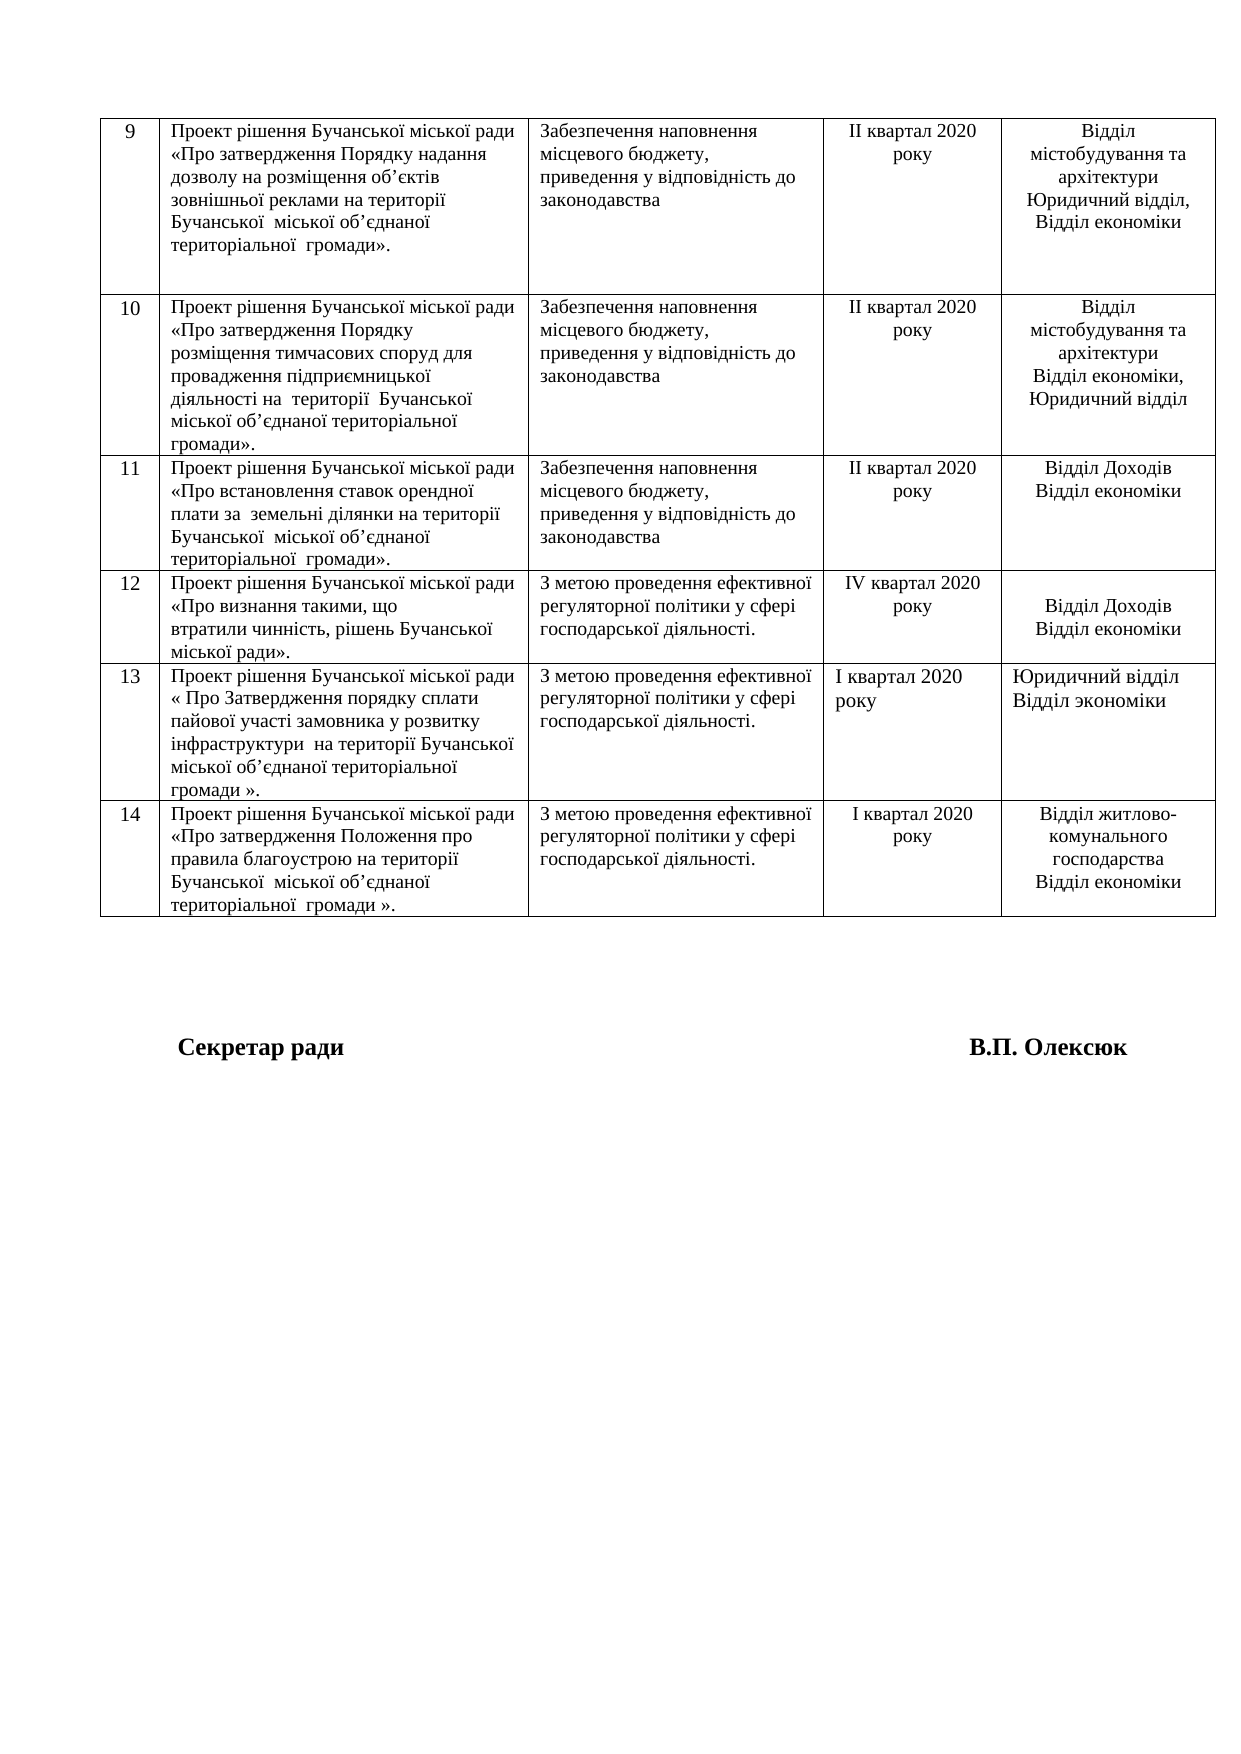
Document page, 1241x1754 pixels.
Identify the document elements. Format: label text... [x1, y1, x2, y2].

table_cell Відділ житлово-комунального господарства Відділ економіки [1002, 801, 1215, 916]
table_cell Забезпечення наповнення місцевого бюджету, приведення у відповідність до законодавства [529, 456, 823, 570]
table_cell Забезпечення наповнення місцевого бюджету, приведення у відповідність до законодавства [529, 295, 823, 455]
table_cell 12 [101, 571, 159, 662]
table_cell Проект рішення Бучанської міської ради « Про Затвердження порядку сплати пайової участі замовника у розвитку інфраструктури на території Бучанської міської об’єднаної територіальної громади ». [160, 664, 528, 800]
table_cell ІІ квартал 2020 року [824, 456, 1001, 570]
table_cell I квартал 2020 року [824, 801, 1001, 916]
table_cell Проект рішення Бучанської міської ради «Про визнання такими, що втратили чинність, рішень Бучанської міської ради». [160, 571, 528, 662]
table_cell 11 [101, 456, 159, 570]
table_cell Відділ містобудування та архітектури Відділ економіки, Юридичний відділ [1002, 295, 1215, 455]
table_cell 10 [101, 295, 159, 455]
table_cell Проект рішення Бучанської міської ради «Про затвердження Положення про правила благоустрою на території Бучанської міської об’єднаної територіальної громади ». [160, 801, 528, 916]
table_cell З метою проведення ефективної регуляторної політики у сфері господарської діяльності. [529, 571, 823, 662]
table_cell Проект рішення Бучанської міської ради «Про затвердження Порядку надання дозволу на розміщення об’єктів зовнішньої реклами на території Бучанської міської об’єднаної територіальної громади». [160, 119, 528, 294]
table_cell Проект рішення Бучанської міської ради «Про затвердження Порядку розміщення тимчасових споруд для провадження підприємницької діяльності на території Бучанської міської об’єднаної територіальної громади». [160, 295, 528, 455]
table_cell I квартал 2020 року [824, 664, 1001, 800]
table_cell З метою проведення ефективної регуляторної політики у сфері господарської діяльності. [529, 664, 823, 800]
table_cell Відділ містобудування та архітектури Юридичний відділ, Відділ економіки [1002, 119, 1215, 294]
text Секретар ради В.П. Олексюк [177, 1032, 1143, 1060]
table_cell 9 [101, 119, 159, 294]
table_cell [529, 119, 823, 294]
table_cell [824, 119, 1001, 294]
table_cell 14 [101, 801, 159, 916]
table_cell Проект рішення Бучанської міської ради «Про встановлення ставок орендної плати за земельні ділянки на території Бучанської міської об’єднаної територіальної громади». [160, 456, 528, 570]
table_cell Відділ Доходів Відділ економіки [1002, 456, 1215, 570]
table_cell Юридичний відділ Відділ экономіки [1002, 664, 1215, 800]
table_cell ІІ квартал 2020 року [824, 295, 1001, 455]
table_cell Відділ Доходів Відділ економіки [1002, 571, 1215, 662]
table_cell IV квартал 2020 року [824, 571, 1001, 662]
table_cell 13 [101, 664, 159, 800]
table_cell З метою проведення ефективної регуляторної політики у сфері господарської діяльності. [529, 801, 823, 916]
